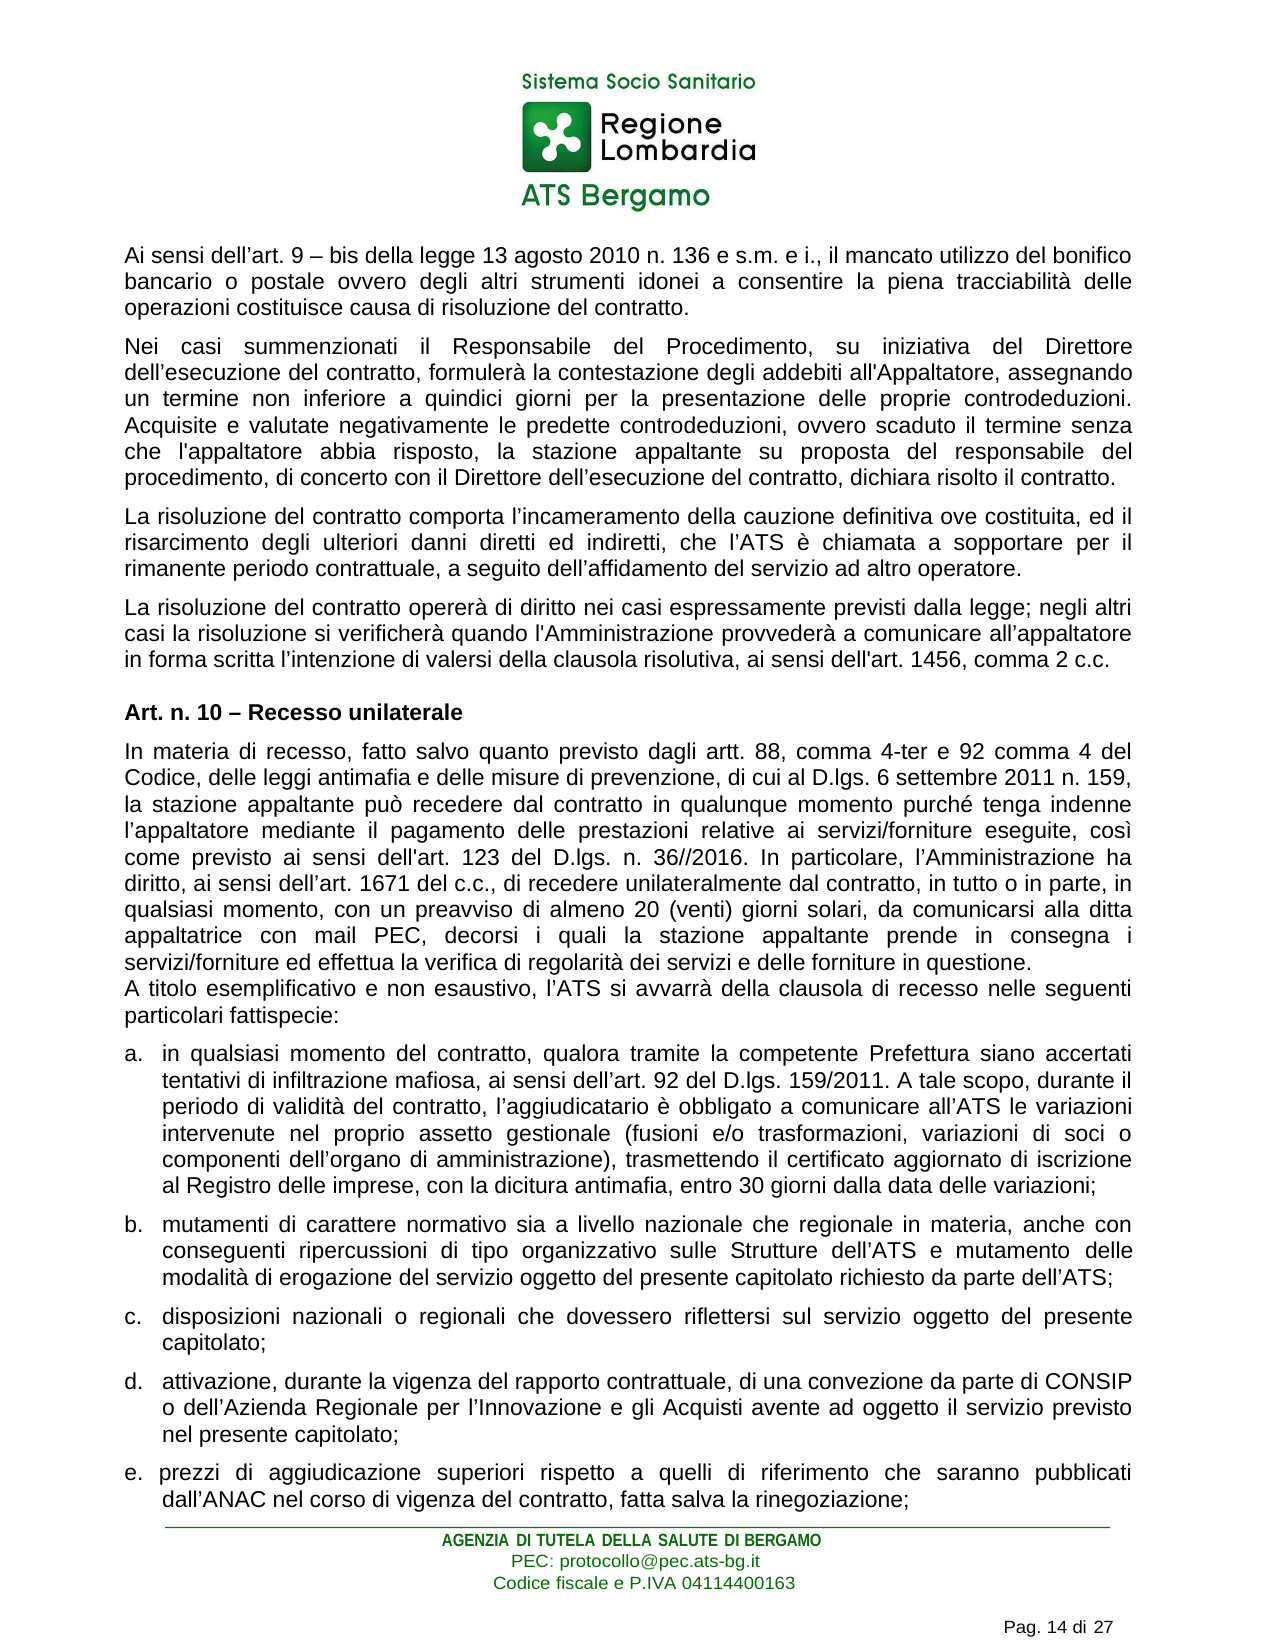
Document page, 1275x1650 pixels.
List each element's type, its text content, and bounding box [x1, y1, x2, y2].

text In materia di recesso, fatto salvo quanto previsto dagli artt. 88, comma 4-ter e 92 comma 4 del Codice, delle leggi antimafia e delle misure di prevenzione, di cui al D.lgs. 6 settembre 2011 n. 159, la stazione appaltante può recedere dal contratto in qualunque momento purché tenga indenne l’appaltatore mediante il pagamento delle prestazioni relative ai servizi/forniture eseguite, così come previsto ai sensi dell'art. 123 del D.lgs. n. 36//2016. In particolare, l’Amministrazione ha diritto, ai sensi dell’art. 1671 del c.c., di recedere unilateralmente dal contratto, in tutto o in parte, in qualsiasi momento, con un preavviso di almeno 20 (venti) giorni solari, da comunicarsi alla ditta appaltatrice con mail PEC, decorsi i quali la stazione appaltante prende in consegna i servizi/forniture ed effettua la verifica di regolarità dei servizi e delle forniture in questione. [124, 738, 1133, 975]
text Ai sensi dell’art. 9 – bis della legge 13 agosto 2010 n. 136 e s.m. e i., il mancato utilizzo del bonifico bancario o postale ovvero degli altri strumenti idonei a consentire la piena tracciabilità delle operazioni costituisce causa di risoluzione del contratto. [124, 242, 1133, 321]
text La risoluzione del contratto comporta l’incameramento della cauzione definitiva ove costituita, ed il risarcimento degli ulteriori danni diretti ed indiretti, che l’ATS è chiamata a sopportare per il rimanente periodo contrattuale, a seguito dell’affidamento del servizio ad altro operatore. [124, 503, 1133, 582]
text e. prezzi di aggiudicazione superiori rispetto a quelli di riferimento che saranno pubblicati dall’ANAC nel corso di vigenza del contratto, fatta salva la rinegoziazione; [124, 1459, 1133, 1512]
text b. mutamenti di carattere normativo sia a livello nazionale che regionale in materia, anche con conseguenti ripercussioni di tipo organizzativo sulle Strutture dell’ATS e mutamento delle modalità di erogazione del servizio oggetto del presente capitolato richiesto da parte dell’ATS; [124, 1211, 1133, 1290]
text La risoluzione del contratto opererà di diritto nei casi espressamente previsti dalla legge; negli altri casi la risoluzione si verificherà quando l'Amministrazione provvederà a comunicare all’appaltatore in forma scritta l’intenzione di valersi della clausola risolutiva, ai sensi dell'art. 1456, comma 2 c.c. [124, 594, 1133, 673]
text Nei casi summenzionati il Responsabile del Procedimento, su iniziativa del Direttore dell’esecuzione del contratto, formulerà la contestazione degli addebiti all'Appaltatore, assegnando un termine non inferiore a quindici giorni per la presentazione delle proprie controdeduzioni. Acquisite e valutate negativamente le predette controdeduzioni, ovvero scaduto il termine senza che l'appaltatore abbia risposto, la stazione appaltante su proposta del responsabile del procedimento, di concerto con il Direttore dell’esecuzione del contratto, dichiara risolto il contratto. [124, 333, 1133, 491]
text A titolo esemplificativo e non esaustivo, l’ATS si avvarrà della clausola di recesso nelle seguenti particolari fattispecie: [124, 975, 1133, 1028]
text a. in qualsiasi momento del contratto, qualora tramite la competente Prefettura siano accertati tentativi di infiltrazione mafiosa, ai sensi dell’art. 92 del D.lgs. 159/2011. A tale scopo, durante il periodo di validità del contratto, l’aggiudicatario è obbligato a comunicare all’ATS le variazioni intervenute nel proprio assetto gestionale (fusioni e/o trasformazioni, variazioni di soci o componenti dell’organo di amministrazione), trasmettendo il certificato aggiornato di iscrizione al Registro delle imprese, con la dicitura antimafia, entro 30 giorni dalla data delle variazioni; [124, 1040, 1133, 1198]
text c. disposizioni nazionali o regionali che dovessero riflettersi sul servizio oggetto del presente capitolato; [124, 1303, 1133, 1355]
text d. attivazione, durante la vigenza del rapporto contrattuale, di una convezione da parte di CONSIP o dell’Azienda Regionale per l’Innovazione e gli Acquisti avente ad oggetto il servizio previsto nel presente capitolato; [124, 1368, 1133, 1447]
text Art. n. 10 – Recesso unilaterale [124, 699, 1133, 726]
picture [491, 44, 784, 242]
